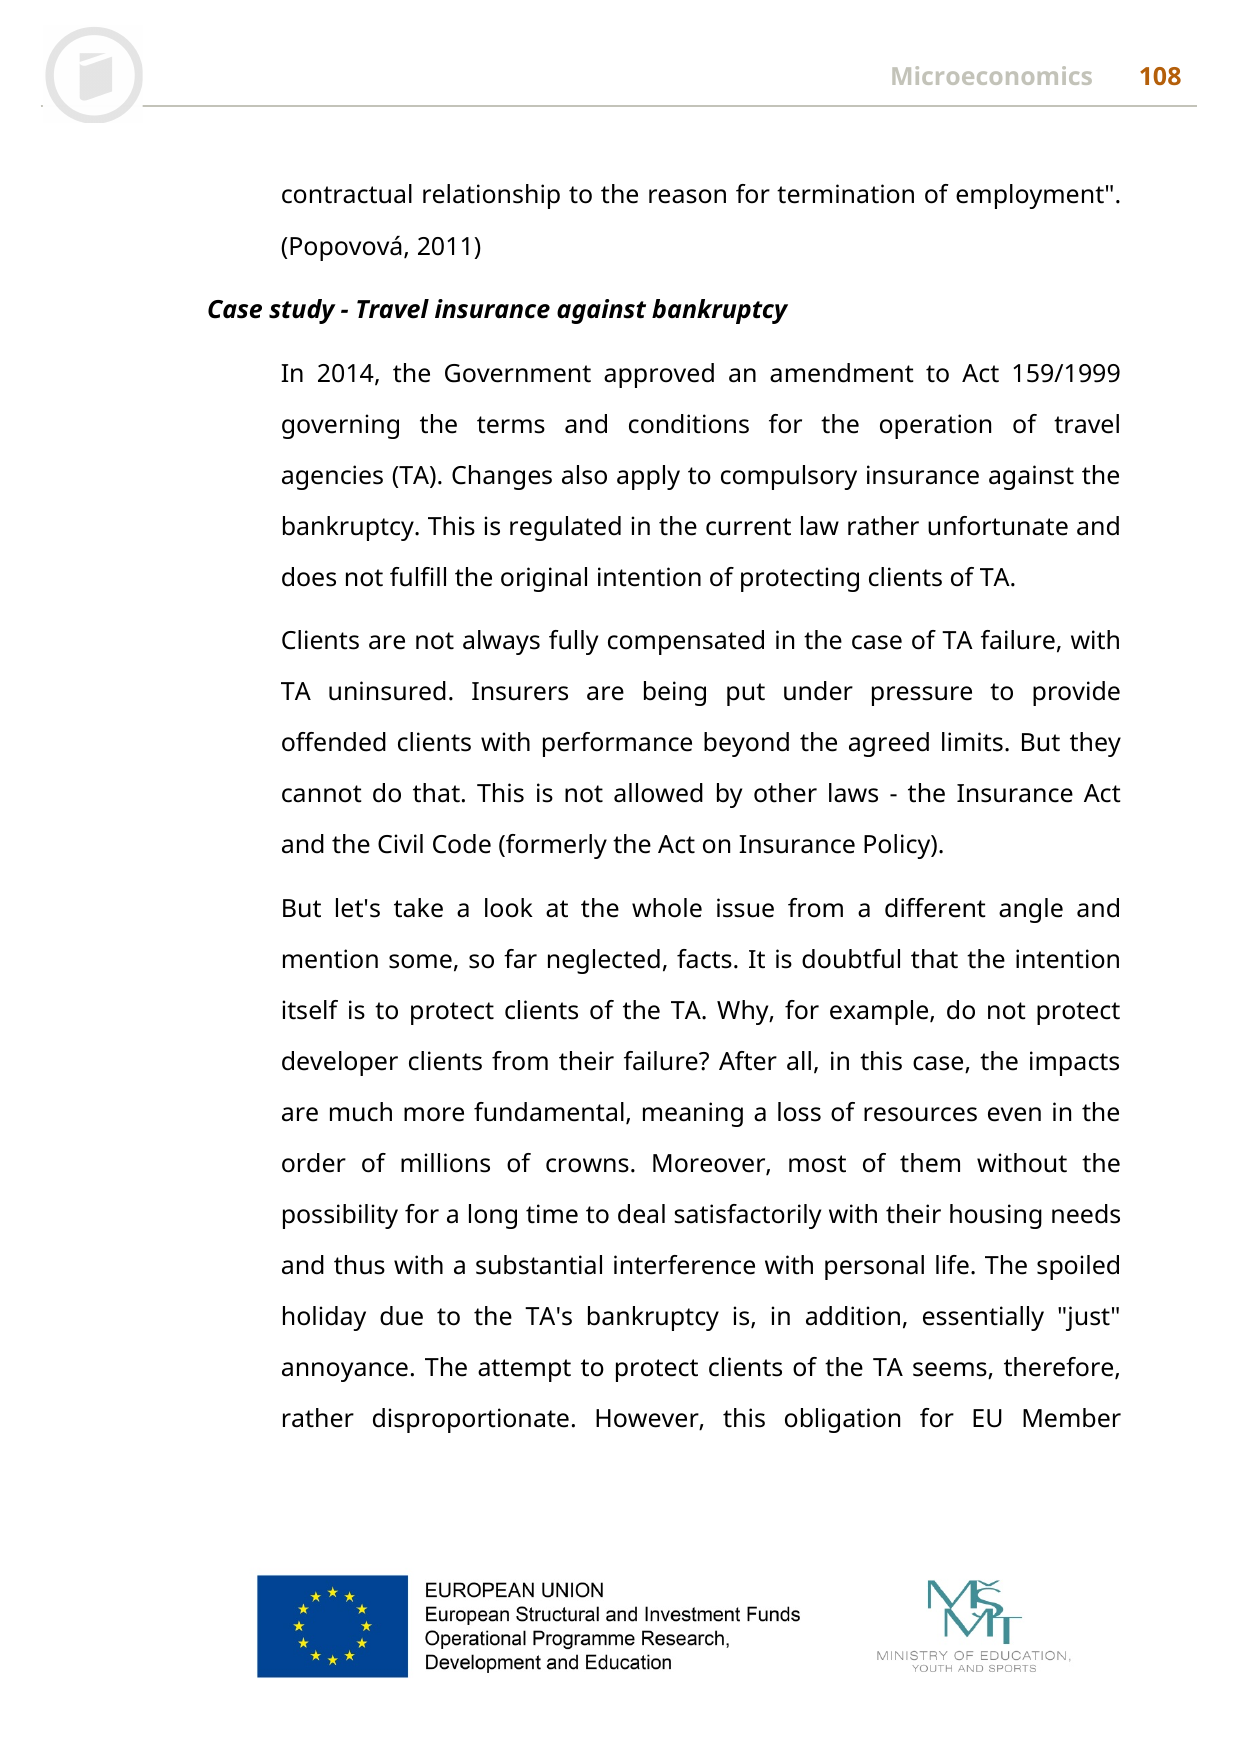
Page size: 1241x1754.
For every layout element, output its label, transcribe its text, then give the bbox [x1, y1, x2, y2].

text Clients are not always fully compensated in the case of TA failure, with TA uninsured. Insurers are being put under pressure to provide offended clients with performance beyond the agreed limits. But they cannot do that. This is not allowed by other laws - the Insurance Act and the Civil Code (formerly the Act on Insurance Policy). [281, 623, 1122, 861]
text In 2014, the Government approved an amendment to Act 159/1999 governing the terms and conditions for the operation of travel agencies (TA). Changes also apply to compulsory insurance against the bankruptcy. This is regulated in the current law rather unfortunate and does not fulfill the original intention of protecting clients of TA. [281, 355, 1122, 593]
picture [206, 1524, 1121, 1728]
text Case study - Travel insurance against bankruptcy [207, 292, 1122, 326]
